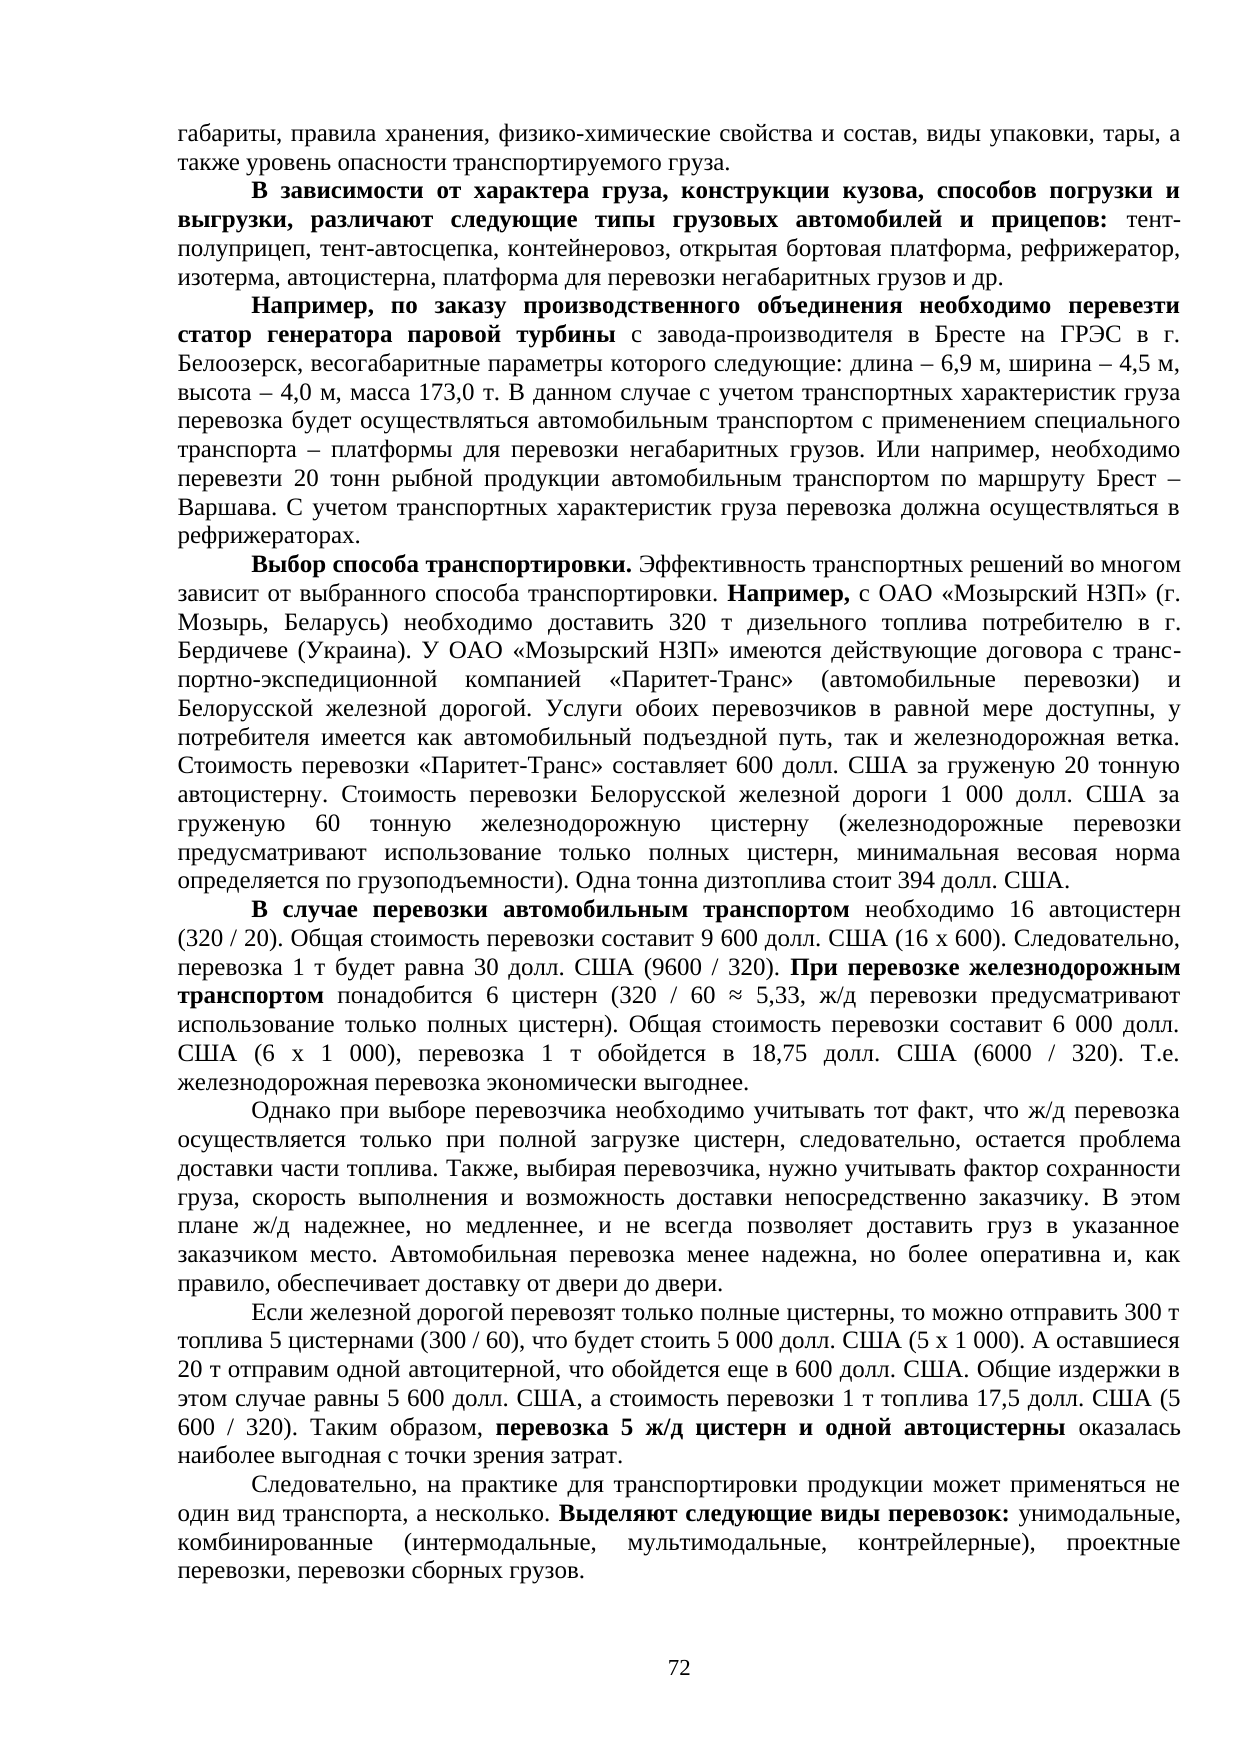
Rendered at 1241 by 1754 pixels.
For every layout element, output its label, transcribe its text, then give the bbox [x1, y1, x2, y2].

text Например, по заказу производственного объединения необходимо перевезти статор генератора паровой турбины с завода-производителя в Бресте на ГРЭС в г. Белоозерск, весогабаритные параметры которого следующие: длина – 6,9 м, ширина – 4,5 м, высота – 4,0 м, масса 173,0 т. В данном случае с учетом транспортных характеристик груза перевозка будет осуществляться автомобильным транспортом с применением специального транспорта – платформы для перевозки негабаритных грузов. Или например, необходимо перевезти 20 тонн рыбной продукции автомобильным транспортом по маршруту Брест – Варшава. С учетом транспортных характеристик груза перевозка должна осуществляться в рефрижераторах. [177, 291, 1181, 549]
text Однако при выборе перевозчика необходимо учитывать тот факт, что ж/д перевозка осуществляется только при полной загрузке цистерн, следовательно, остается проблема доставки части топлива. Также, выбирая перевозчика, нужно учитывать фактор сохранности груза, скорость выполнения и возможность доставки непосредственно заказчику. В этом плане ж/д надежнее, но медленнее, и не всегда позволяет доставить груз в указанное заказчиком место. Автомобильная перевозка менее надежна, но более оперативна и, как правило, обеспечивает доставку от двери до двери. [177, 1096, 1181, 1297]
text Если железной дорогой перевозят только полные цистерны, то можно отправить 300 т топлива 5 цистернами (300 / 60), что будет стоить 5 000 долл. США (5 х 1 000). А оставшиеся 20 т отправим одной автоцитерной, что обойдется еще в 600 долл. США. Общие издержки в этом случае равны 5 600 долл. США, а стоимость перевозки 1 т топлива 17,5 долл. США (5 600 / 320). Таким образом, перевозка 5 ж/д цистерн и одной автоцистерны оказалась наиболее выгодная с точки зрения затрат. [177, 1297, 1181, 1469]
text В случае перевозки автомобильным транспортом необходимо 16 автоцистерн (320 / 20). Общая стоимость перевозки составит 9 600 долл. США (16 х 600). Следовательно, перевозка 1 т будет равна 30 долл. США (9600 / 320). При перевозке железнодорожным транспортом понадобится 6 цистерн (320 / 60 ≈ 5,33, ж/д перевозки предусматривают использование только полных цистерн). Общая стоимость перевозки составит 6 000 долл. США (6 х 1 000), перевозка 1 т обойдется в 18,75 долл. США (6000 / 320). Т.е. железнодорожная перевозка экономически выгоднее. [177, 894, 1181, 1096]
text В зависимости от характера груза, конструкции кузова, способов погрузки и выгрузки, различают следующие типы грузовых автомобилей и прицепов: тент-полуприцеп, тент-автосцепка, контейнеровоз, открытая бортовая платформа, рефрижератор, изотерма, автоцистерна, платформа для перевозки негабаритных грузов и др. [177, 176, 1181, 291]
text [177, 118, 1181, 176]
text Выбор способа транспортировки. Эффективность транспортных решений во многом зависит от выбранного способа транспортировки. Например, с ОАО «Мозырский НЗП» (г. Мозырь, Беларусь) необходимо доставить 320 т дизельного топлива потребителю в г. Бердичеве (Украина). У ОАО «Мозырский НЗП» имеются действующие договора с транспортно-экспедиционной компанией «Паритет-Транс» (автомобильные перевозки) и Белорусской железной дорогой. Услуги обоих перевозчиков в равной мере доступны, у потребителя имеется как автомобильный подъездной путь, так и железнодорожная ветка. Стоимость перевозки «Паритет-Транс» составляет 600 долл. США за груженую 20 тонную автоцистерну. Стоимость перевозки Белорусской железной дороги 1 000 долл. США за груженую 60 тонную железнодорожную цистерну (железнодорожные перевозки предусматривают использование только полных цистерн, минимальная весовая норма определяется по грузоподъемности). Одна тонна дизтоплива стоит 394 долл. США. [177, 549, 1181, 894]
text Следовательно, на практике для транспортировки продукции может применяться не один вид транспорта, а несколько. Выделяют следующие виды перевозок: унимодальные, комбинированные (интермодальные, мультимодальные, контрейлерные), проектные перевозки, перевозки сборных грузов. [177, 1469, 1181, 1584]
